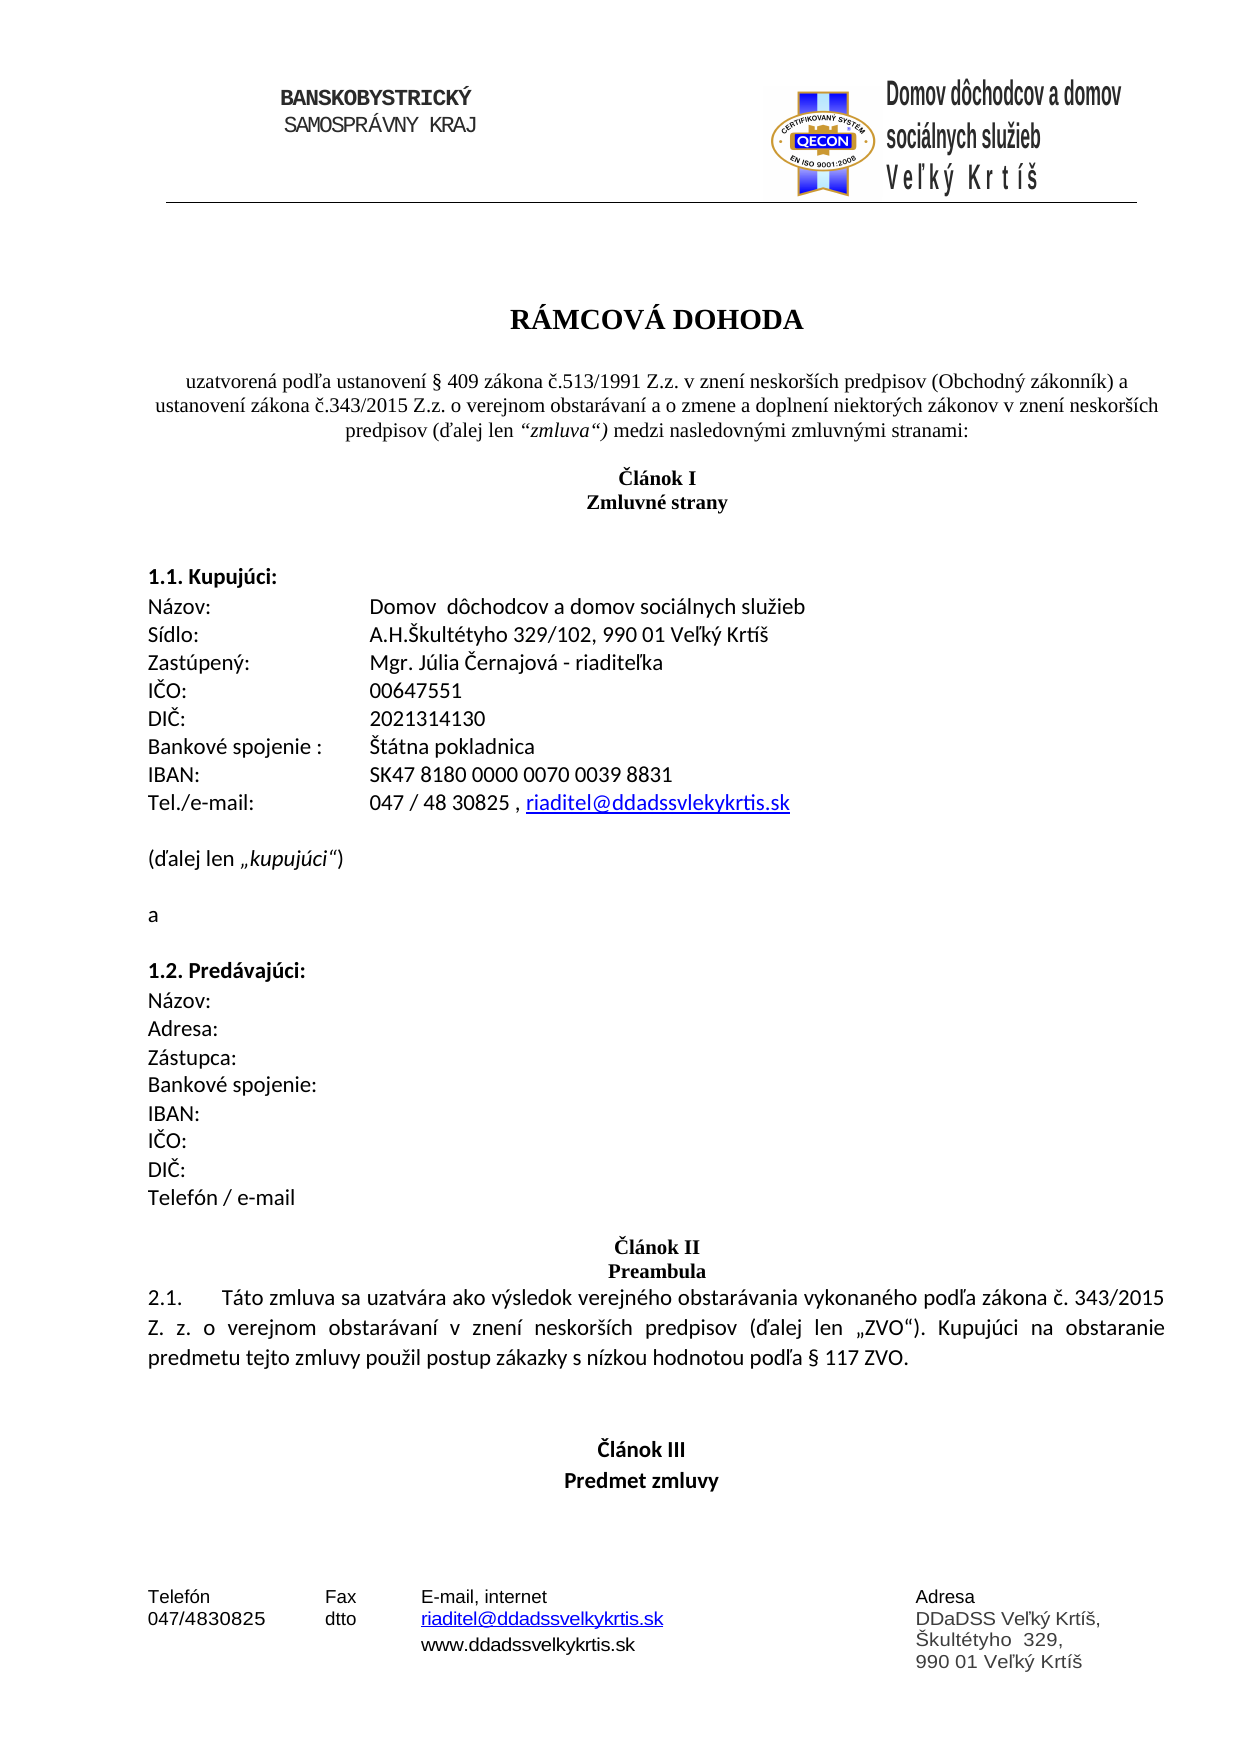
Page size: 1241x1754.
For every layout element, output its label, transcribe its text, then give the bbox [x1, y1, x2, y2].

text Zmluvné strany [148, 490, 1166, 514]
text Názov: Domov dôchodcov a domov sociálnych služieb [148, 592, 1166, 620]
text Článok I [148, 466, 1166, 490]
list Predmet zmluvy [147, 1467, 1136, 1495]
list Táto zmluva sa uzatvára ako výsledok verejného obstarávania vykonaného podľa zákona č. 343/2015 Z. z. o verejnom obstarávaní v znení neskorších predpisov (ďalej len „ZVO“). Kupujúci na obstaranie predmetu tejto zmluvy použil postup zákazky s nízkou hodnotou podľa § 117 ZVO. [148, 1283, 1166, 1371]
text Preambula [148, 1259, 1166, 1283]
text Telefón / e-mail [148, 1183, 1166, 1211]
text Bankové spojenie: [148, 1071, 1166, 1099]
list Predávajúci: [148, 956, 1166, 984]
text Zástupca: [148, 1043, 1166, 1071]
text DIČ: [148, 1155, 1166, 1183]
text Adresa: [148, 1014, 1166, 1043]
text a [148, 900, 1166, 928]
list Článok III [147, 1436, 1136, 1464]
text uzatvorená podľa ustanovení § 409 zákona č.513/1991 Z.z. v znení neskorších predpisov (Obchodný zákonník) a ustanovení zákona č.343/2015 Z.z. o verejnom obstarávaní a o zmene a doplnení niektorých zákonov v znení neskorších predpisov (ďalej len “zmluva“) medzi nasledovnými zmluvnými stranami: [148, 369, 1166, 442]
text (ďalej len „kupujúci“) [148, 844, 1166, 872]
text Článok II [148, 1235, 1166, 1259]
text IBAN: [148, 1099, 1166, 1127]
text IČO: [148, 1127, 1166, 1155]
text Tel./e-mail: 047 / 48 30825 , riaditel@ddadssvlekykrtis.sk [148, 788, 1166, 816]
text IBAN: SK47 8180 0000 0070 0039 8831 [148, 760, 1166, 788]
text Bankové spojenie : Štátna pokladnica [148, 732, 1166, 760]
text Zastúpený: Mgr. Júlia Černajová - riaditeľka [148, 648, 1166, 676]
text IČO: 00647551 [148, 676, 1166, 704]
text Názov: [148, 987, 1166, 1014]
text RÁMCOVÁ DOHODA [148, 302, 1166, 336]
text Sídlo: A.H.Škultétyho 329/102, 990 01 Veľký Krtíš [148, 620, 1166, 648]
picture [763, 86, 883, 202]
list Kupujúci: [148, 562, 1166, 590]
text DIČ: 2021314130 [148, 704, 1166, 732]
